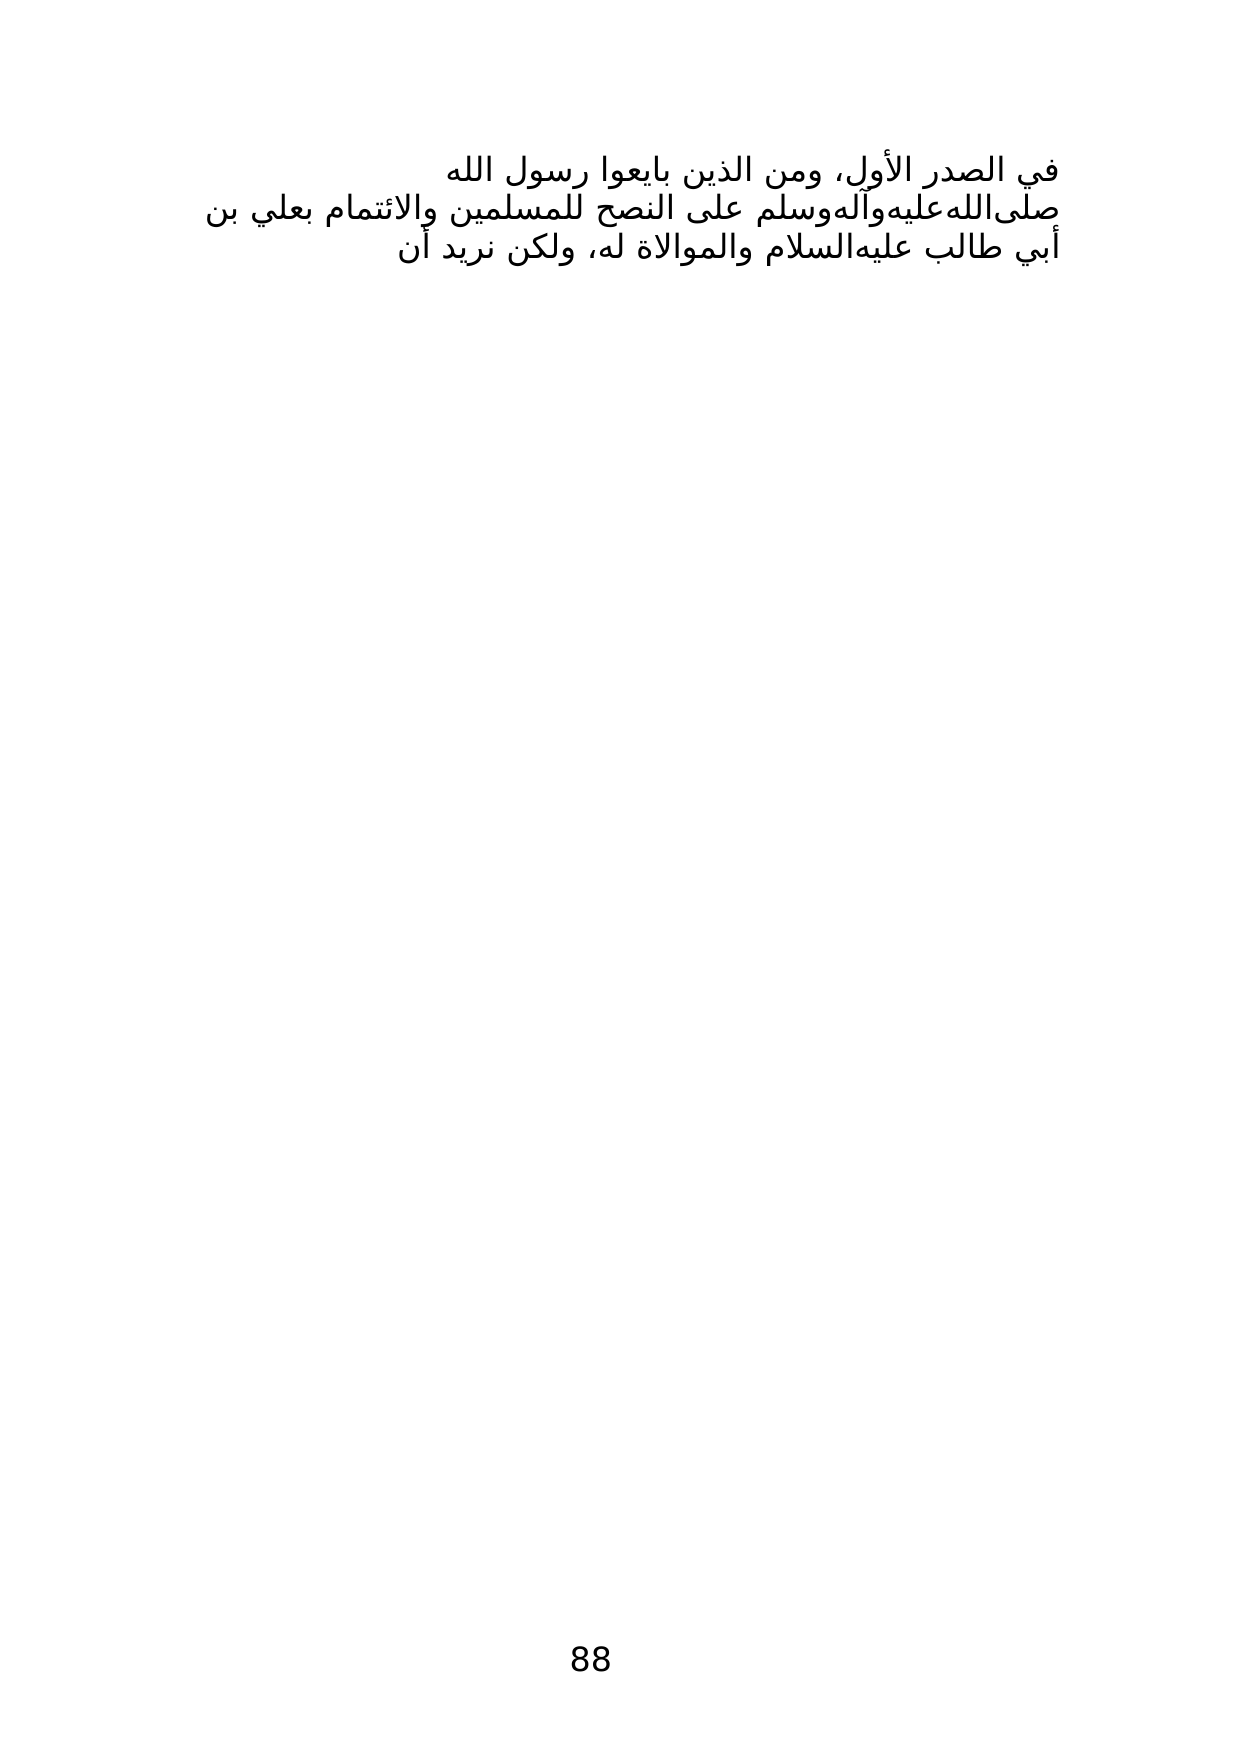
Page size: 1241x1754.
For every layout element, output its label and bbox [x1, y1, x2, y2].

text [180, 150, 1060, 267]
